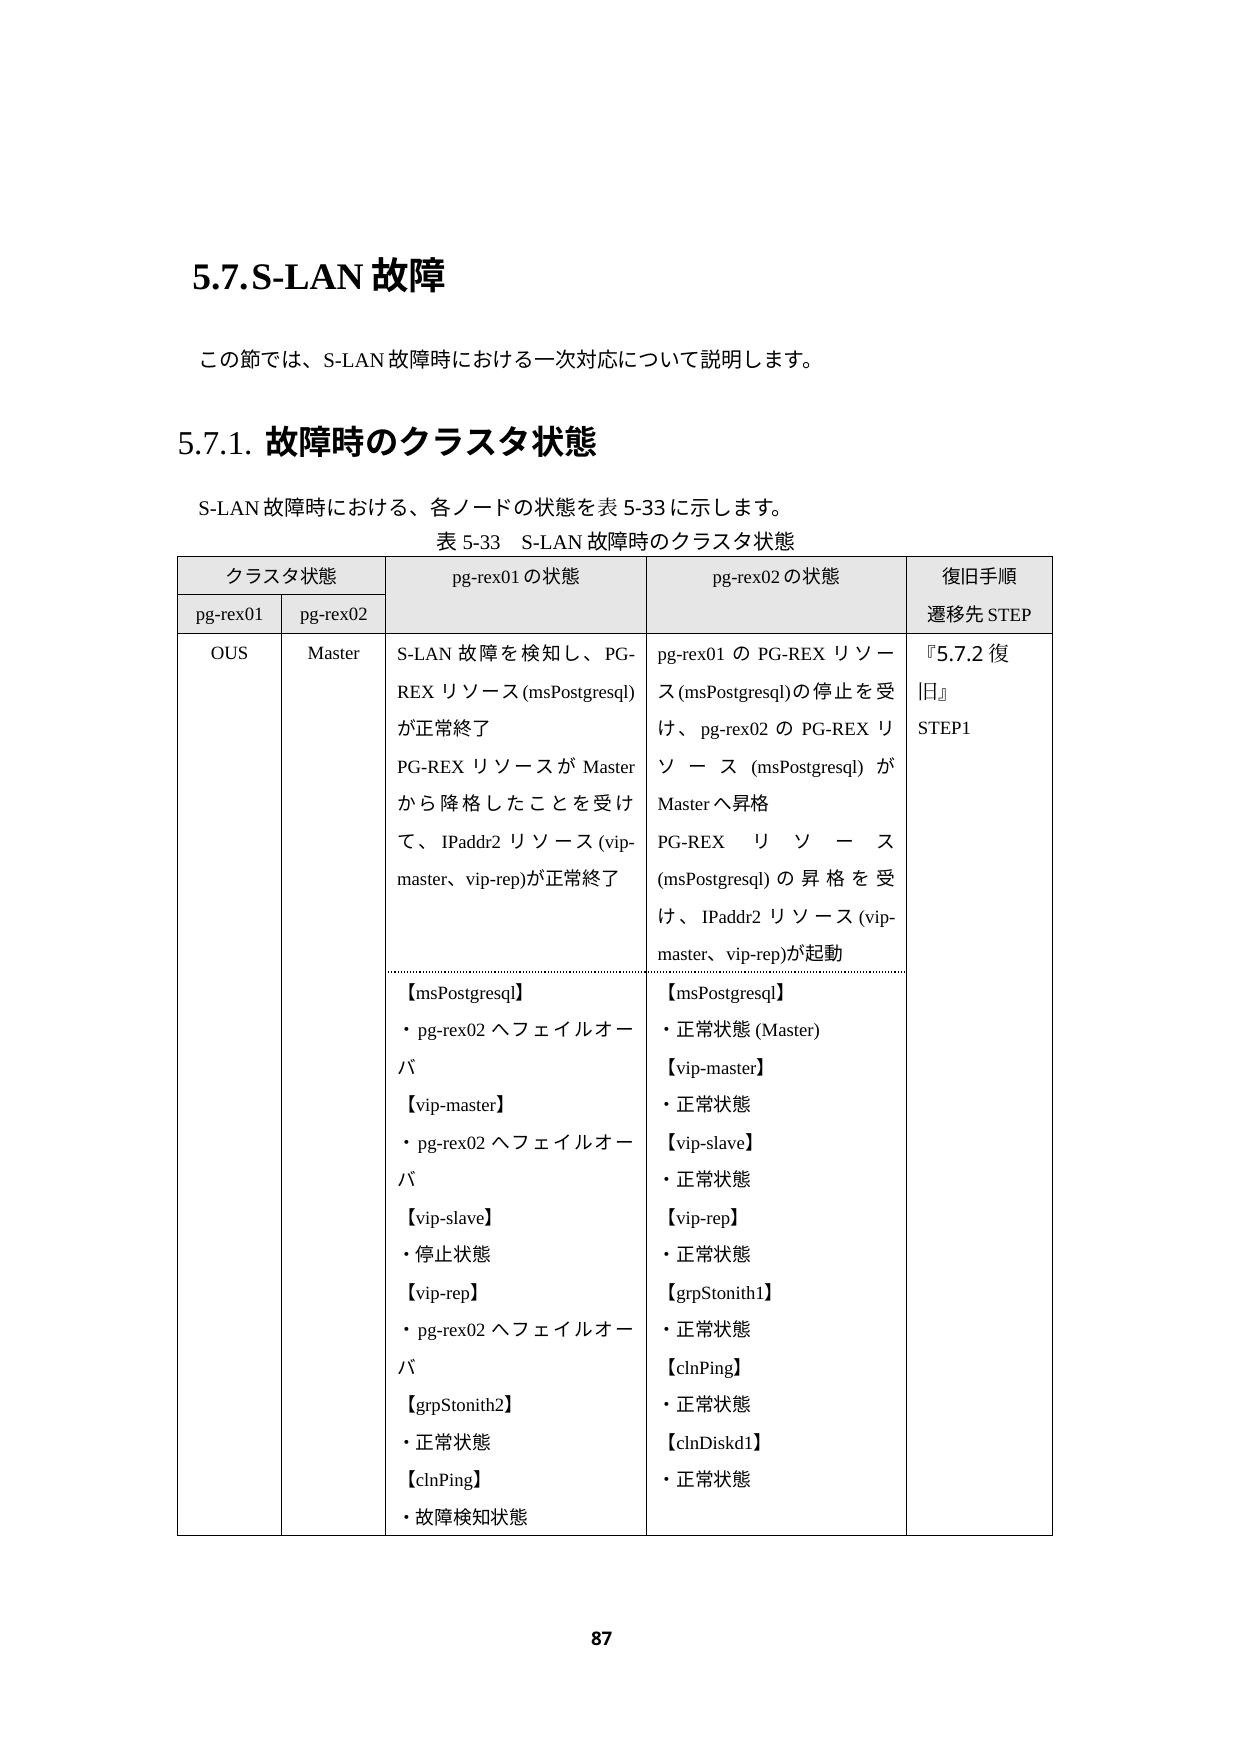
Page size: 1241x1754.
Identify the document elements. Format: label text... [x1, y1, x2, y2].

text この節では、S-LAN故障時における一次対応について説明します。 [177, 340, 1054, 378]
table_cell pg-rex02 [282, 595, 385, 633]
table_cell pg-rex01 [178, 595, 281, 633]
text S-LAN故障時における、各ノードの状態を表 5-10に示します。 [177, 488, 1054, 526]
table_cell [647, 971, 906, 1535]
table_cell 『5.7.2 復旧』 STEP1 [907, 634, 1052, 1535]
table_header pg-rex01の状態 [386, 557, 646, 633]
text 表 5-10 S-LAN故障時のクラスタ状態 [177, 526, 1054, 556]
subtitle 故障時のクラスタ状態 [177, 403, 1063, 478]
table_header 復旧手順 遷移先STEP [907, 557, 1052, 633]
table_cell S-LAN故障を検知し、PG-REXリソース(msPostgresql)が正常終了 PG-REXリソースがMasterから降格したことを受けて、IPaddr2リソース(vip-master、vip-rep)が正常終了 [386, 634, 646, 971]
table_cell Master [282, 634, 385, 1535]
subtitle S-LAN故障 [192, 236, 1063, 311]
table_header クラスタ状態 [178, 557, 385, 594]
table_cell pg-rex01のPG-REXリソース(msPostgresql)の停止を受け、pg-rex02のPG-REXリソース(msPostgresql)がMasterへ昇格 PG-REXリソース(msPostgresql)の昇格を受け、IPaddr2リソース(vip-master、vip-rep)が起動 [647, 634, 906, 971]
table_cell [386, 971, 646, 1535]
table_header pg-rex02の状態 [647, 557, 906, 633]
table_cell OUS [178, 634, 281, 1535]
